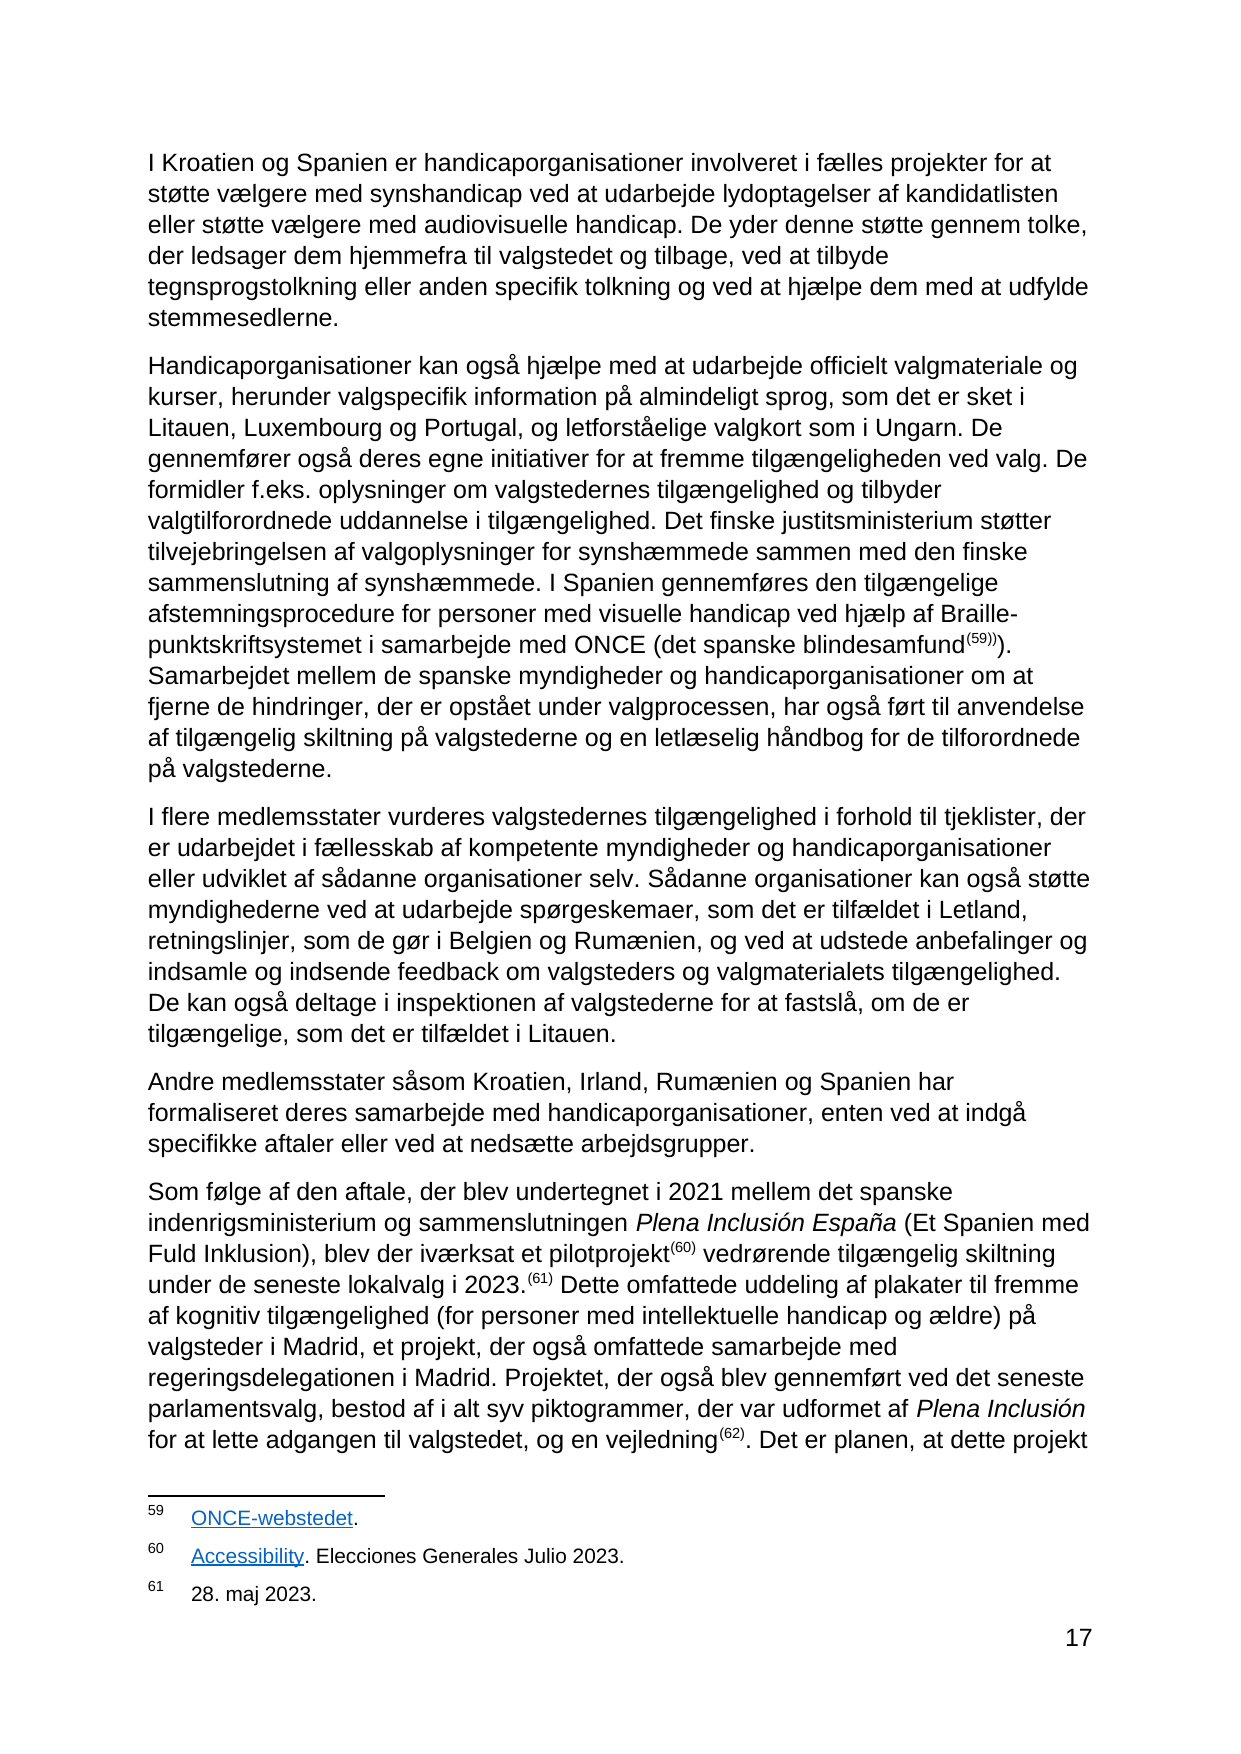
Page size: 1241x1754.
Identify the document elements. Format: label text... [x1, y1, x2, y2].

text Handicaporganisationer kan også hjælpe med at udarbejde officielt valgmateriale og kurser, herunder valgspecifik information på almindeligt sprog, som det er sket i Litauen, Luxembourg og Portugal, og letforståelige valgkort som i Ungarn. De gennemfører også deres egne initiativer for at fremme tilgængeligheden ved valg. De formidler f.eks. oplysninger om valgstedernes tilgængelighed og tilbyder valgtilforordnede uddannelse i tilgængelighed. Det finske justitsministerium støtter tilvejebringelsen af valgoplysninger for synshæmmede sammen med den finske sammenslutning af synshæmmede. I Spanien gennemføres den tilgængelige afstemningsprocedure for personer med visuelle handicap ved hjælp af Braille-punktskriftsystemet i samarbejde med ONCE (det spanske blindesamfund())). Samarbejdet mellem de spanske myndigheder og handicaporganisationer om at fjerne de hindringer, der er opstået under valgprocessen, har også ført til anvendelse af tilgængelig skiltning på valgstederne og en letlæselig håndbog for de tilforordnede på valgstederne. [148, 351, 1092, 783]
text I Kroatien og Spanien er handicaporganisationer involveret i fælles projekter for at støtte vælgere med synshandicap ved at udarbejde lydoptagelser af kandidatlisten eller støtte vælgere med audiovisuelle handicap. De yder denne støtte gennem tolke, der ledsager dem hjemmefra til valgstedet og tilbage, ved at tilbyde tegnsprogstolkning eller anden specifik tolkning og ved at hjælpe dem med at udfylde stemmesedlerne. [148, 148, 1092, 332]
text Andre medlemsstater såsom Kroatien, Irland, Rumænien og Spanien har formaliseret deres samarbejde med handicaporganisationer, enten ved at indgå specifikke aftaler eller ved at nedsætte arbejdsgrupper. [148, 1067, 1092, 1158]
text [148, 1177, 1092, 1454]
text I flere medlemsstater vurderes valgstedernes tilgængelighed i forhold til tjeklister, der er udarbejdet i fællesskab af kompetente myndigheder og handicaporganisationer eller udviklet af sådanne organisationer selv. Sådanne organisationer kan også støtte myndighederne ved at udarbejde spørgeskemaer, som det er tilfældet i Letland, retningslinjer, som de gør i Belgien og Rumænien, og ved at udstede anbefalinger og indsamle og indsende feedback om valgsteders og valgmaterialets tilgængelighed. De kan også deltage i inspektionen af valgstederne for at fastslå, om de er tilgængelige, som det er tilfældet i Litauen. [148, 802, 1092, 1048]
